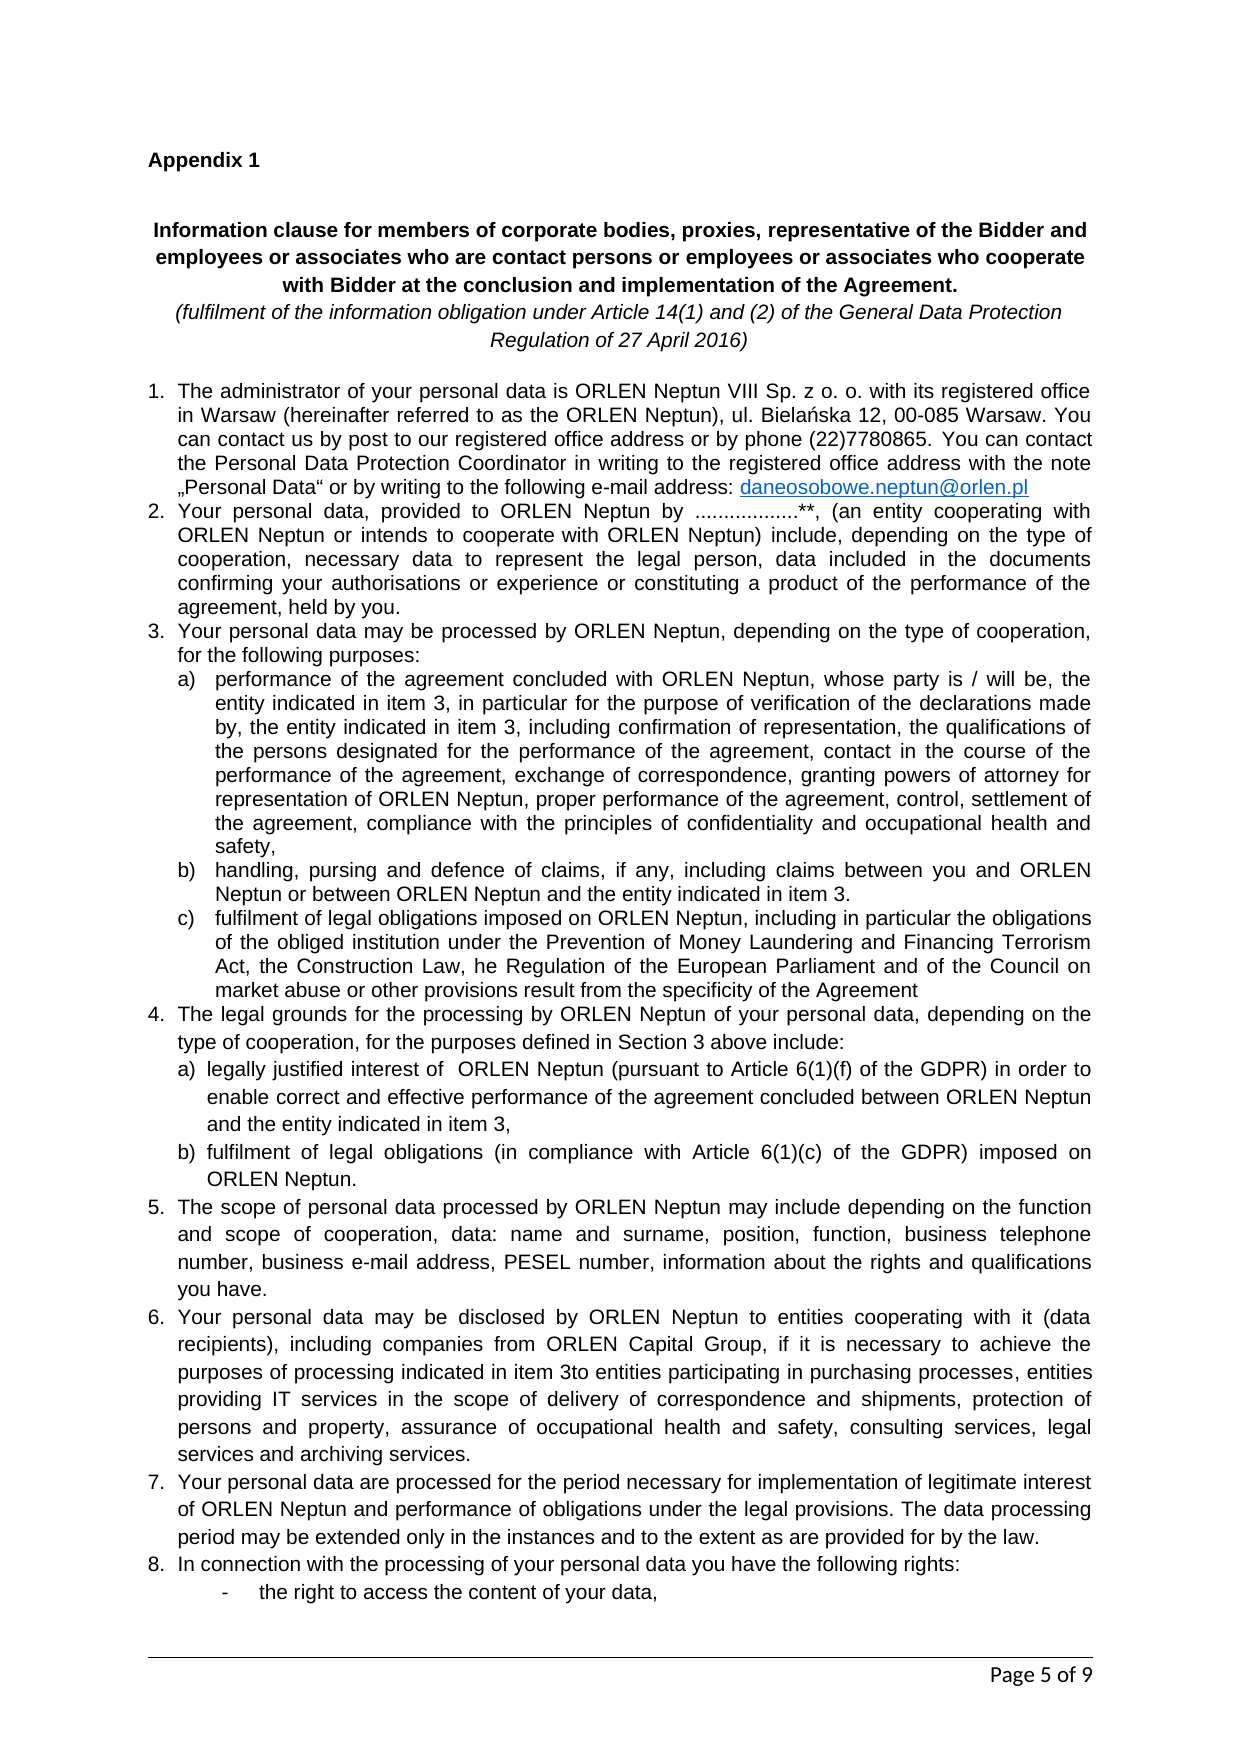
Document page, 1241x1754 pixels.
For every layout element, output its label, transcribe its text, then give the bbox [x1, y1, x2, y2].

list handling, pursing and defence of claims, if any, including claims between you and ORLEN Neptun or between ORLEN Neptun and the entity indicated in item 3. [177, 858, 1093, 906]
list The scope of personal data processed by ORLEN Neptun may include depending on the function and scope of cooperation, data: name and surname, position, function, business telephone number, business e-mail address, PESEL number, information about the rights and qualifications you have. [148, 1194, 1093, 1301]
list fulfilment of legal obligations (in compliance with Article 6(1)(c) of the GDPR) imposed on ORLEN Neptun. [177, 1139, 1093, 1191]
list Your personal data, provided to ORLEN Neptun by ..................**, (an entity cooperating with ORLEN Neptun or intends to cooperate with ORLEN Neptun) include, depending on the type of cooperation, necessary data to represent the legal person, data included in the documents confirming your authorisations or experience or constituting a product of the performance of the agreement, held by you. [148, 499, 1093, 619]
list the right to access the content of your data, [221, 1579, 1093, 1603]
list The legal grounds for the processing by ORLEN Neptun of your personal data, depending on the type of cooperation, for the purposes defined in Section 3 above include: [148, 1002, 1093, 1053]
list Your personal data may be processed by ORLEN Neptun, depending on the type of cooperation, for the following purposes: [148, 619, 1093, 667]
list performance of the agreement concluded with ORLEN Neptun, whose party is / will be, the entity indicated in item 3, in particular for the purpose of verification of the declarations made by, the entity indicated in item 3, including confirmation of representation, the qualifications of the persons designated for the performance of the agreement, contact in the course of the performance of the agreement, exchange of correspondence, granting powers of attorney for representation of ORLEN Neptun, proper performance of the agreement, control, settlement of the agreement, compliance with the principles of confidentiality and occupational health and safety, [177, 667, 1093, 858]
list In connection with the processing of your personal data you have the following rights: [148, 1552, 1093, 1576]
list Your personal data are processed for the period necessary for implementation of legitimate interest of ORLEN Neptun and performance of obligations under the legal provisions. The data processing period may be extended only in the instances and to the extent as are provided for by the law. [148, 1469, 1093, 1548]
text (fulfilment of the information obligation under Article 14(1) and (2) of the General Data Protection Regulation of 27 April 2016) [148, 300, 1093, 352]
text Appendix 1 [148, 148, 1093, 172]
list legally justified interest of ORLEN Neptun (pursuant to Article 6(1)(f) of the GDPR) in order to enable correct and effective performance of the agreement concluded between ORLEN Neptun and the entity indicated in item 3, [177, 1057, 1093, 1136]
list The administrator of your personal data is ORLEN Neptun VIII Sp. z o. o. with its registered office in Warsaw (hereinafter referred to as the ORLEN Neptun), ul. Bielańska 12, 00-085 Warsaw. You can contact us by post to our registered office address or by phone (22)7780865. You can contact the Personal Data Protection Coordinator in writing to the registered office address with the note „Personal Data“ or by writing to the following e-mail address: daneosobowe.neptun@orlen.pl [148, 379, 1093, 499]
list Your personal data may be disclosed by ORLEN Neptun to entities cooperating with it (data recipients), including companies from ORLEN Capital Group, if it is necessary to achieve the purposes of processing indicated in item 3to entities participating in purchasing processes, entities providing IT services in the scope of delivery of correspondence and shipments, protection of persons and property, assurance of occupational health and safety, consulting services, legal services and archiving services. [148, 1304, 1093, 1466]
text Information clause for members of corporate bodies, proxies, representative of the Bidder and employees or associates who are contact persons or employees or associates who cooperate with Bidder at the conclusion and implementation of the Agreement. [148, 218, 1093, 297]
list fulfilment of legal obligations imposed on ORLEN Neptun, including in particular the obligations of the obliged institution under the Prevention of Money Laundering and Financing Terrorism Act, the Construction Law, he Regulation of the European Parliament and of the Council on market abuse or other provisions result from the specificity of the Agreement [177, 906, 1093, 1002]
